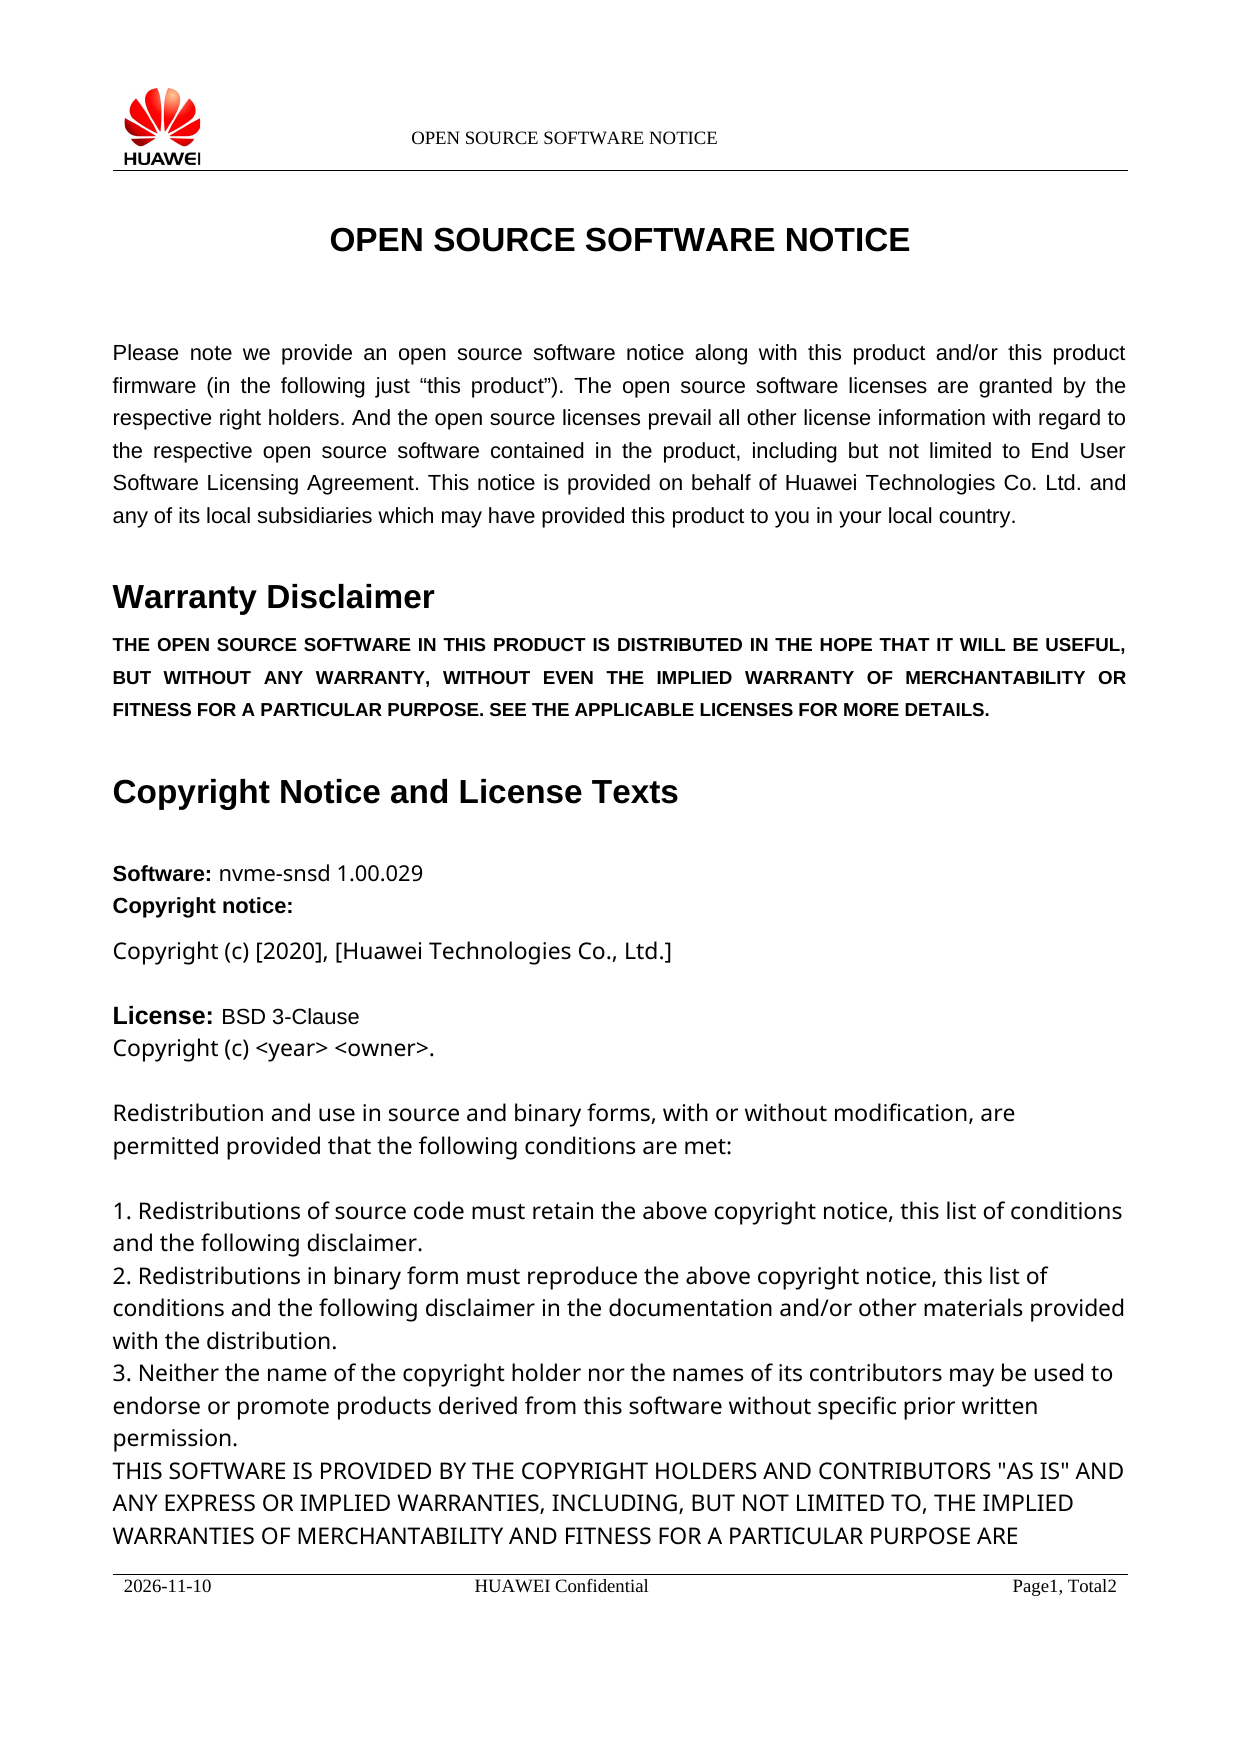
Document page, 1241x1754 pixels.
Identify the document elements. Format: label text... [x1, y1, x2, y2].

text The open source software in this product is distributed in the hope that it will be useful, but WITHOUT ANY WARRANTY, without even the implied warranty of MERCHANTABILITY or FITNESS FOR A PARTICULAR PURPOSE. See the applicable licenses for more details. [112, 629, 1128, 726]
text 1. Redistributions of source code must retain the above copyright notice, this list of conditions and the following disclaimer. [112, 1194, 1128, 1259]
text Please note we provide an open source software notice along with this product and/or this product firmware (in the following just “this product”). The open source software licenses are granted by the respective right holders. And the open source licenses prevail all other license information with regard to the respective open source software contained in the product, including but not limited to End User Software Licensing Agreement. This notice is provided on behalf of Huawei Technologies Co. Ltd. and any of its local subsidiaries which may have provided this product to you in your local country. [112, 336, 1128, 531]
text Copyright (c) <year> <owner>. [112, 1031, 1128, 1064]
picture [124, 88, 201, 165]
text License: BSD 3-Clause [112, 999, 1128, 1031]
text Copyright Notice and License Texts [112, 759, 1128, 824]
text Copyright (c) [2020], [Huawei Technologies Co., Ltd.] [112, 934, 1128, 999]
text 2. Redistributions in binary form must reproduce the above copyright notice, this list of conditions and the following disclaimer in the documentation and/or other materials provided with the distribution. [112, 1259, 1128, 1356]
text Copyright notice: [112, 889, 1128, 921]
text 3. Neither the name of the copyright holder nor the names of its contributors may be used to endorse or promote products derived from this software without specific prior written permission. [112, 1356, 1128, 1454]
text Redistribution and use in source and binary forms, with or without modification, are permitted provided that the following conditions are met: [112, 1096, 1128, 1161]
title Software: nvme-snsd 1.00.029 [112, 856, 1128, 889]
text OPEN SOURCE SOFTWARE NOTICE [112, 206, 1128, 271]
text Warranty Disclaimer [112, 564, 1128, 629]
